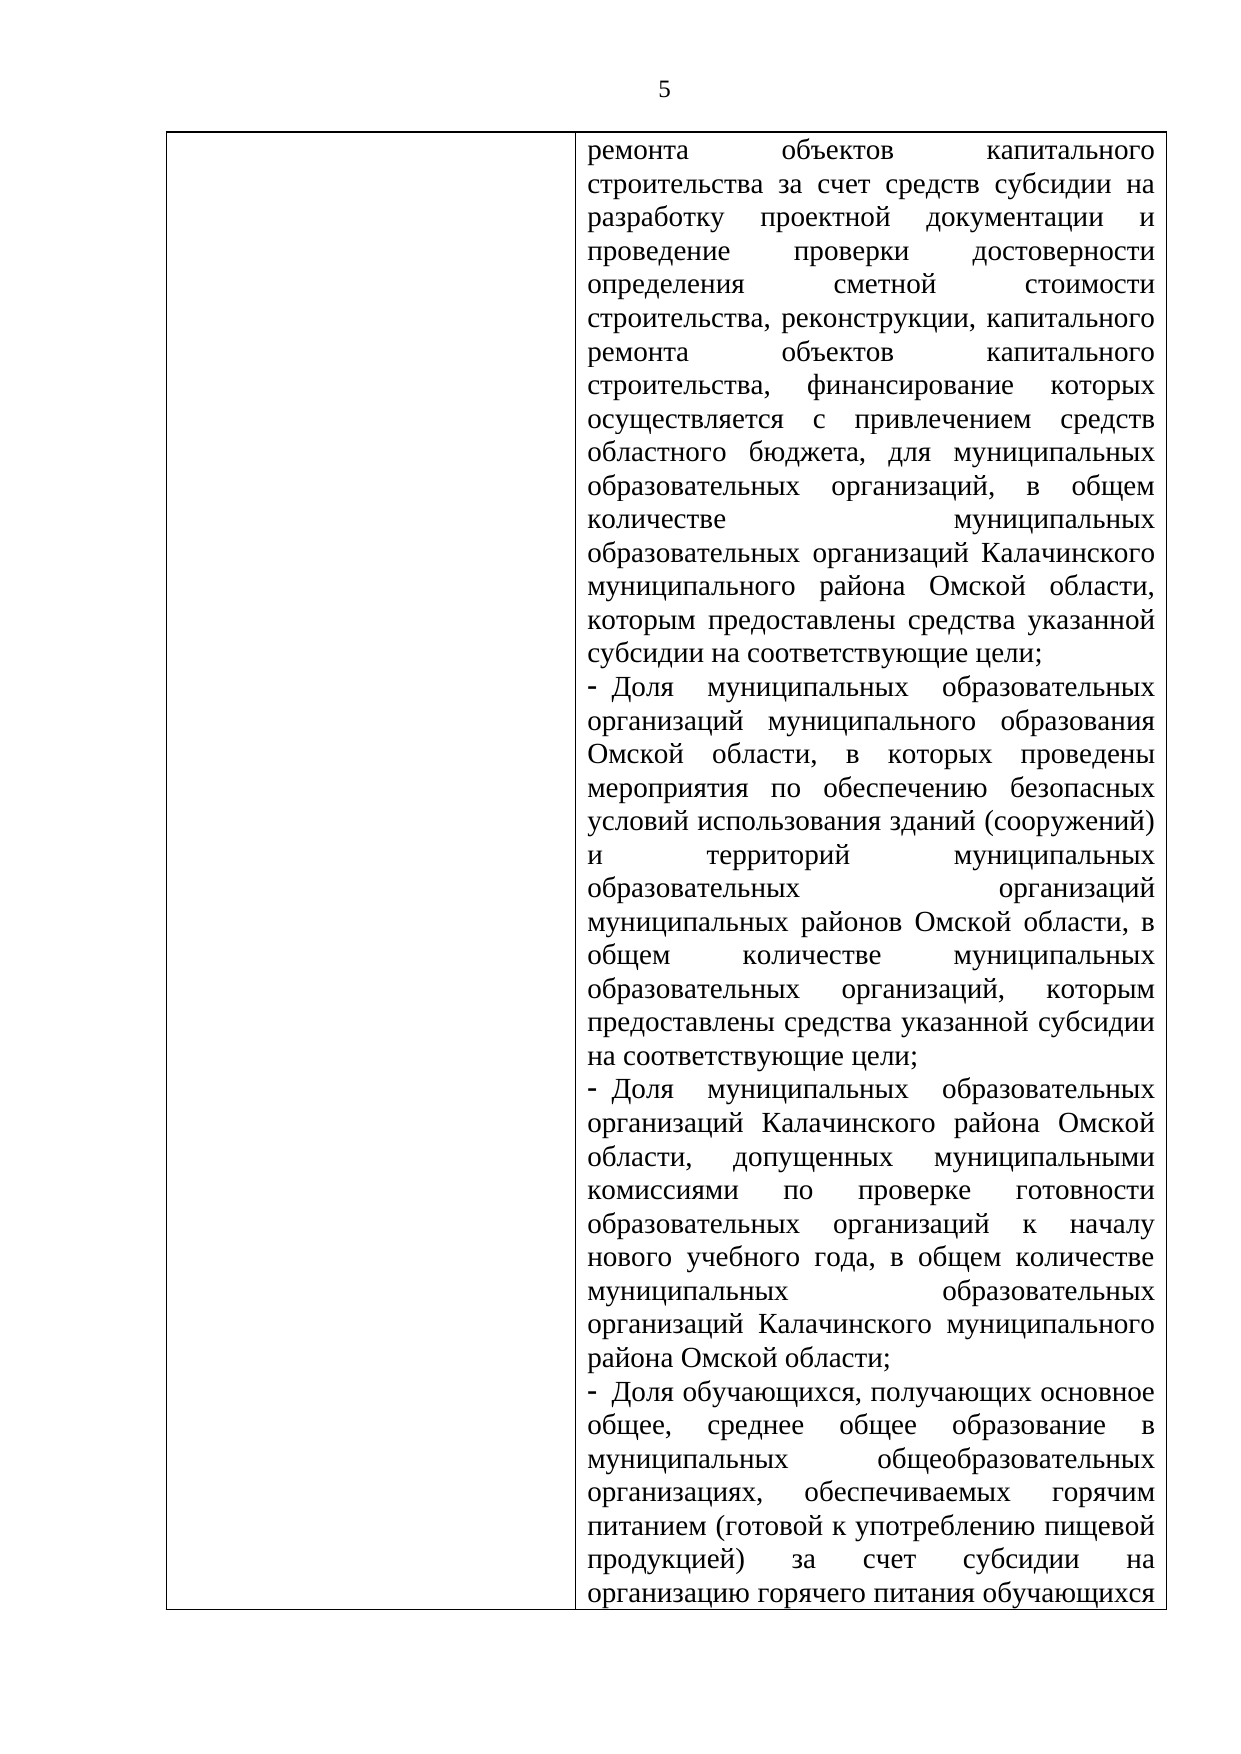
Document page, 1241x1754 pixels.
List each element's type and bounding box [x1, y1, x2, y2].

table_header [167, 133, 575, 1608]
table_header [576, 133, 1166, 1608]
